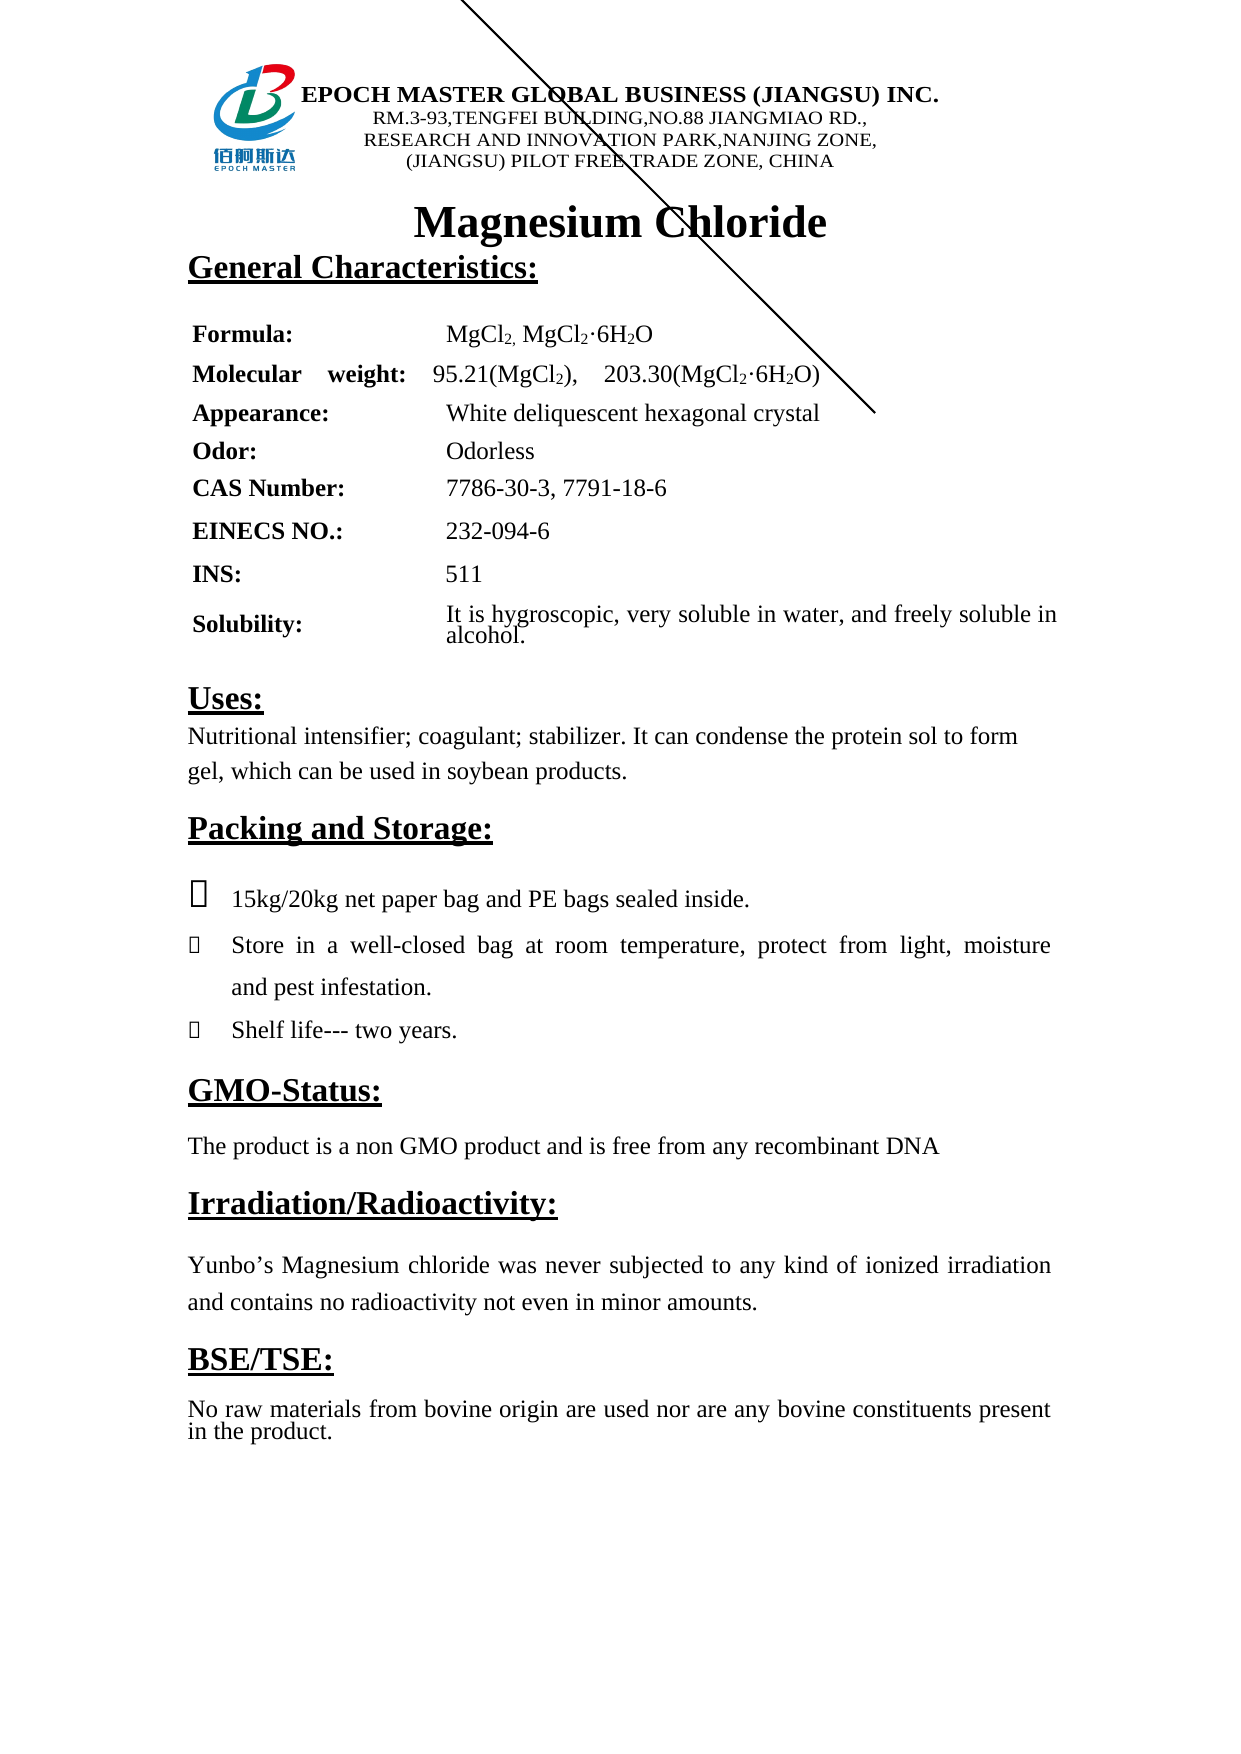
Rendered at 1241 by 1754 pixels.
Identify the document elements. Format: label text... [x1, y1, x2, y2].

text INS: 511 [192, 559, 1098, 588]
picture [357, 88, 361, 101]
list 15kg/20kg net paper bag and PE bags sealed inside. [187, 867, 1098, 918]
text Nutritional intensifier; coagulant; stabilizer. It can condense the protein sol to form gel, which can be used in soybean products. [187, 721, 1049, 785]
subtitle BSE/TSE: [187, 1339, 1098, 1378]
text Formula: MgCl2, MgCl2·6H2O [192, 319, 1098, 350]
text CAS Number: 7786-30-3, 7791-18-6 [192, 473, 1098, 502]
text Yunbo’s Magnesium chloride was never subjected to any kind of ionized irradiation and contains no radioactivity not even in minor amounts. [187, 1250, 1053, 1316]
subtitle General Characteristics: [187, 247, 1098, 286]
text No raw materials from bovine origin are used nor are any bovine constituents present in the product. [187, 1399, 1058, 1445]
subtitle Packing and Storage: [187, 808, 1098, 846]
subtitle Uses: [187, 678, 1098, 717]
title Magnesium Chloride [412, 194, 828, 247]
picture [164, 48, 361, 183]
text Solubility: It is hygroscopic, very soluble in water, and freely soluble in alcohol. [192, 599, 1058, 649]
text The product is a non GMO product and is free from any recombinant DNA [187, 1131, 1098, 1160]
text EINECS NO.: 232-094-6 [192, 516, 1098, 545]
text Molecular weight: 95.21(MgCl2), 203.30(MgCl2·6H2O) Appearance: White deliquescent hexagonal crystal Odor: Odorless [192, 359, 820, 464]
subtitle Irradiation/Radioactivity: [187, 1183, 1098, 1222]
list Shelf life--- two years. [187, 1014, 1098, 1045]
list Store in a well-closed bag at room temperature, protect from light, moisture and pest infestation. [187, 929, 1053, 1001]
subtitle GMO-Status: [187, 1070, 1098, 1108]
